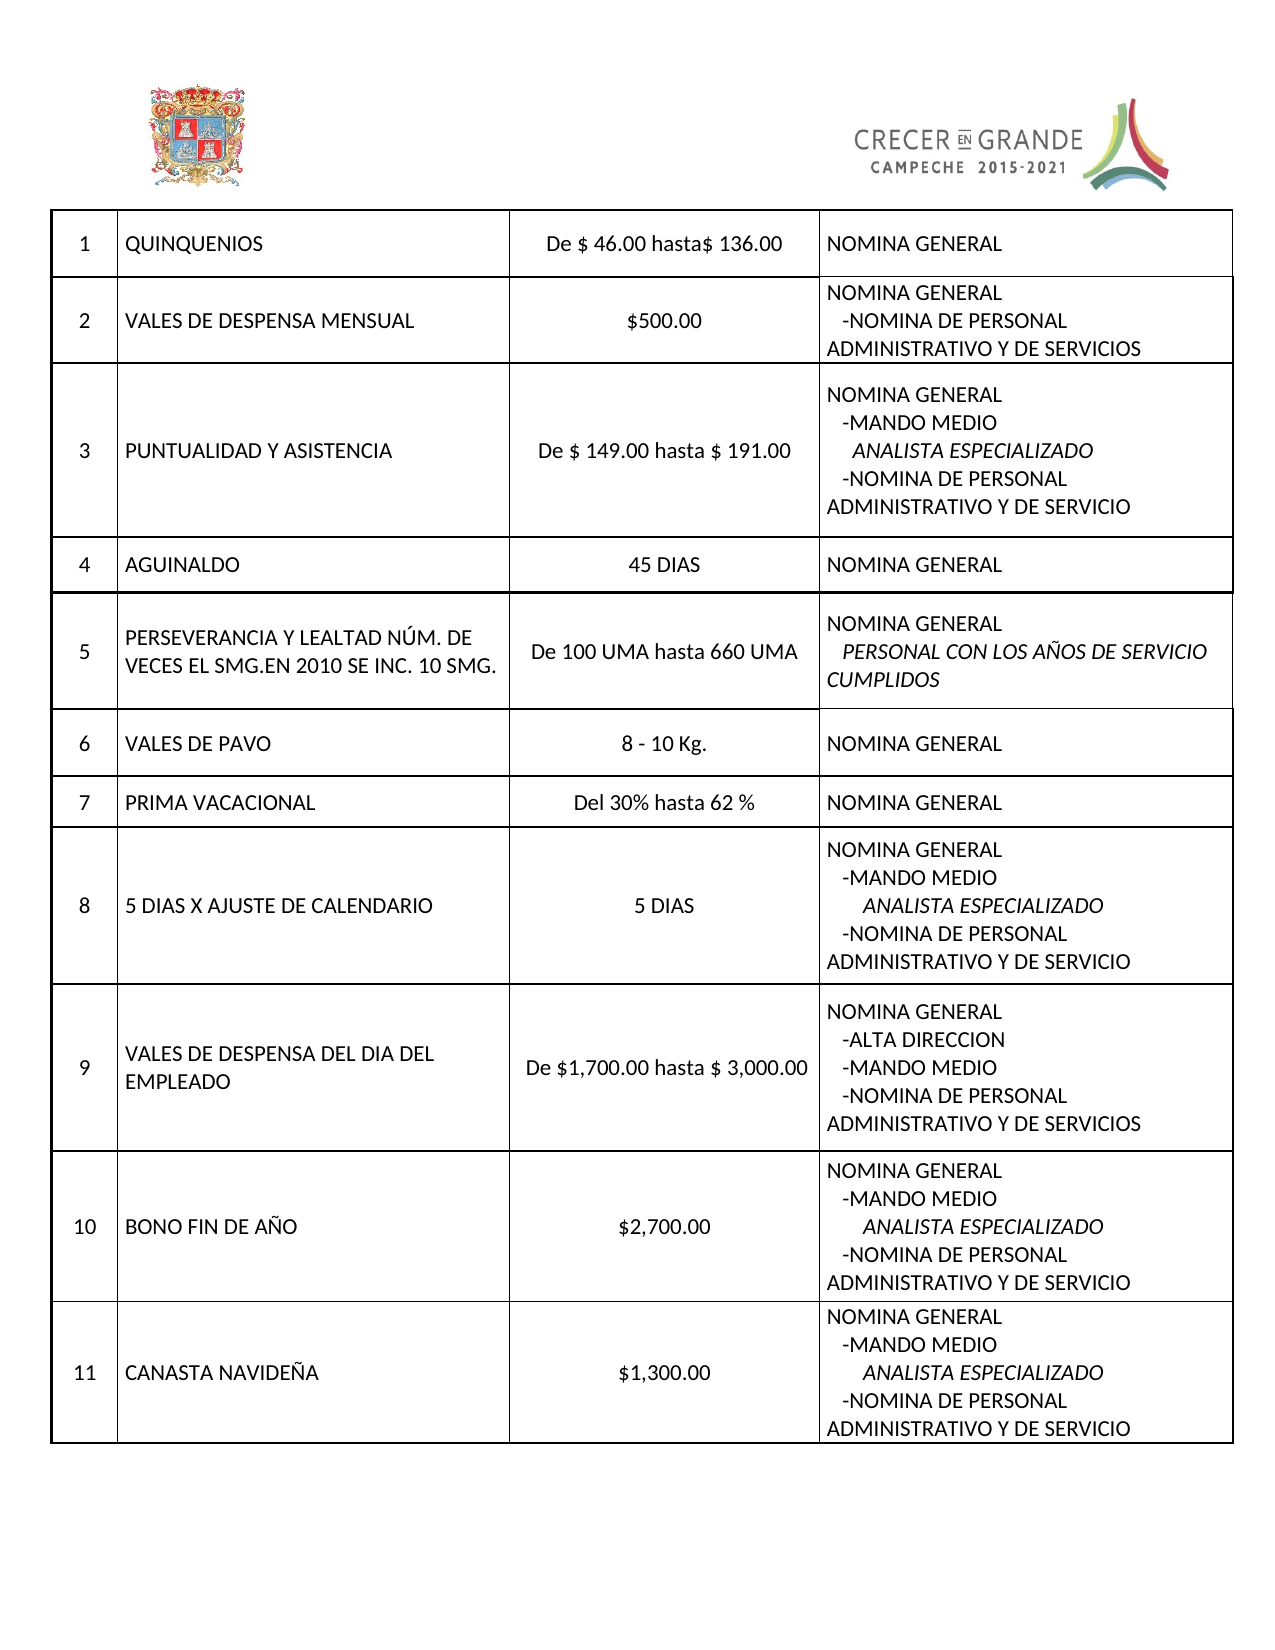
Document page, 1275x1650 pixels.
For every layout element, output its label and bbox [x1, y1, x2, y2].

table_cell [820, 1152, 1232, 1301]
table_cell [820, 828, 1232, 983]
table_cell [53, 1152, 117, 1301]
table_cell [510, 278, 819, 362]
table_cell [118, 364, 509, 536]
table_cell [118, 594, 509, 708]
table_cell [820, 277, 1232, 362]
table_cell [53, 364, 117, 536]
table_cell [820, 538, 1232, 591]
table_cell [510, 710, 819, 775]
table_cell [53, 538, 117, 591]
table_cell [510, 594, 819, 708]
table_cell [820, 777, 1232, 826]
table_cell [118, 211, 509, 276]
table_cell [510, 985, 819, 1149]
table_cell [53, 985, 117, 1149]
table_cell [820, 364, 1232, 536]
picture [148, 84, 245, 187]
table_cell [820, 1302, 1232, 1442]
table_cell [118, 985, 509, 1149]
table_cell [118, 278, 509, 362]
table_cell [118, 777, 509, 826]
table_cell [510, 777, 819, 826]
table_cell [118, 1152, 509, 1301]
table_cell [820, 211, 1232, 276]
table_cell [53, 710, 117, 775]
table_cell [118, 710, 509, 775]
picture [849, 92, 1174, 195]
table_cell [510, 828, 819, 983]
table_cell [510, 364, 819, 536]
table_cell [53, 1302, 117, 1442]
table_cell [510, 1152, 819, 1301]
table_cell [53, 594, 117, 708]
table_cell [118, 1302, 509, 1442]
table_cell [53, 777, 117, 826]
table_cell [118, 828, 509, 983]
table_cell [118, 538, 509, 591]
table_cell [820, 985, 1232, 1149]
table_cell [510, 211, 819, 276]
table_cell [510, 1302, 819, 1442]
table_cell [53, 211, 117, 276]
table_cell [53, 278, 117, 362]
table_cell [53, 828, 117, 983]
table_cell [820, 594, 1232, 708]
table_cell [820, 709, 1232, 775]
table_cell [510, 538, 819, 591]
